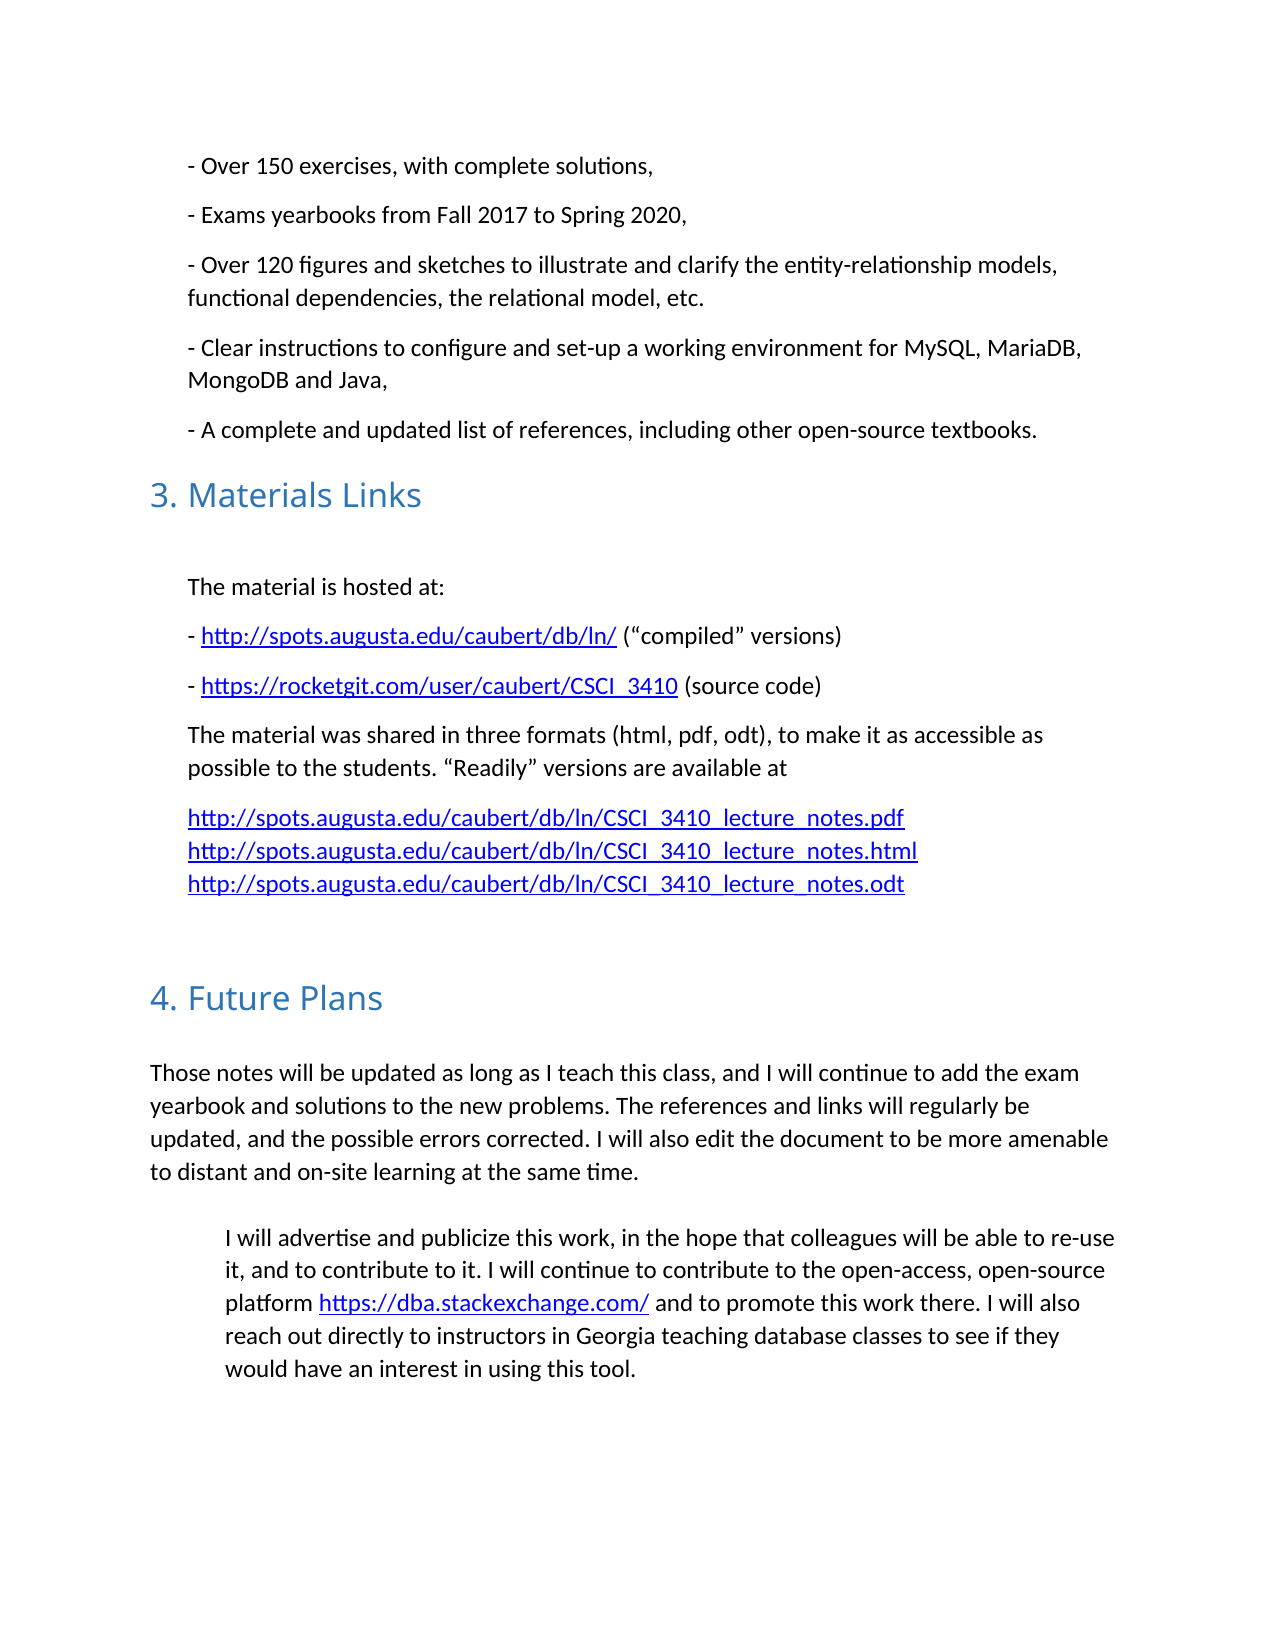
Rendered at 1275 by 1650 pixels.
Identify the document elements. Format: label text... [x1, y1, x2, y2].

text - Over 120 figures and sketches to illustrate and clarify the entity-relationship models, functional dependencies, the relational model, etc. [187, 249, 1125, 313]
list Those notes will be updated as long as I teach this class, and I will continue to add the exam yearbook and solutions to the new problems. The references and links will regularly be updated, and the possible errors corrected. I will also edit the document to be more amenable to distant and on-site learning at the same time. [150, 1057, 1125, 1186]
text - Clear instructions to configure and set-up a working environment for MySQL, MariaDB, MongoDB and Java, [187, 332, 1125, 395]
text - http://spots.augusta.edu/caubert/db/ln/ (“compiled” versions) [187, 620, 1125, 651]
list I will advertise and publicize this work, in the hope that colleagues will be able to re-use it, and to contribute to it. I will continue to contribute to the open-access, open-source platform https://dba.stackexchange.com/ and to promote this work there. I will also reach out directly to instructors in Georgia teaching database classes to see if they would have an interest in using this tool. [225, 1222, 1125, 1384]
text - https://rocketgit.com/user/caubert/CSCI_3410 (source code) [187, 670, 1125, 700]
text - Over 150 exercises, with complete solutions, [187, 150, 1125, 181]
subtitle Materials Links [150, 472, 1125, 517]
text The material is hosted at: [187, 571, 1125, 601]
subtitle Future Plans [150, 975, 1125, 1021]
text The material was shared in three formats (html, pdf, odt), to make it as accessible as possible to the students. “Readily” versions are available at [187, 719, 1125, 783]
text - A complete and updated list of references, including other open-source textbooks. [187, 414, 1125, 445]
text - Exams yearbooks from Fall 2017 to Spring 2020, [187, 199, 1125, 230]
text http://spots.augusta.edu/caubert/db/ln/CSCI_3410_lecture_notes.pdf http://spots.augusta.edu/caubert/db/ln/CSCI_3410_lecture_notes.html http://spots.augusta.edu/caubert/db/ln/CSCI_3410_lecture_notes.odt [187, 802, 1125, 898]
